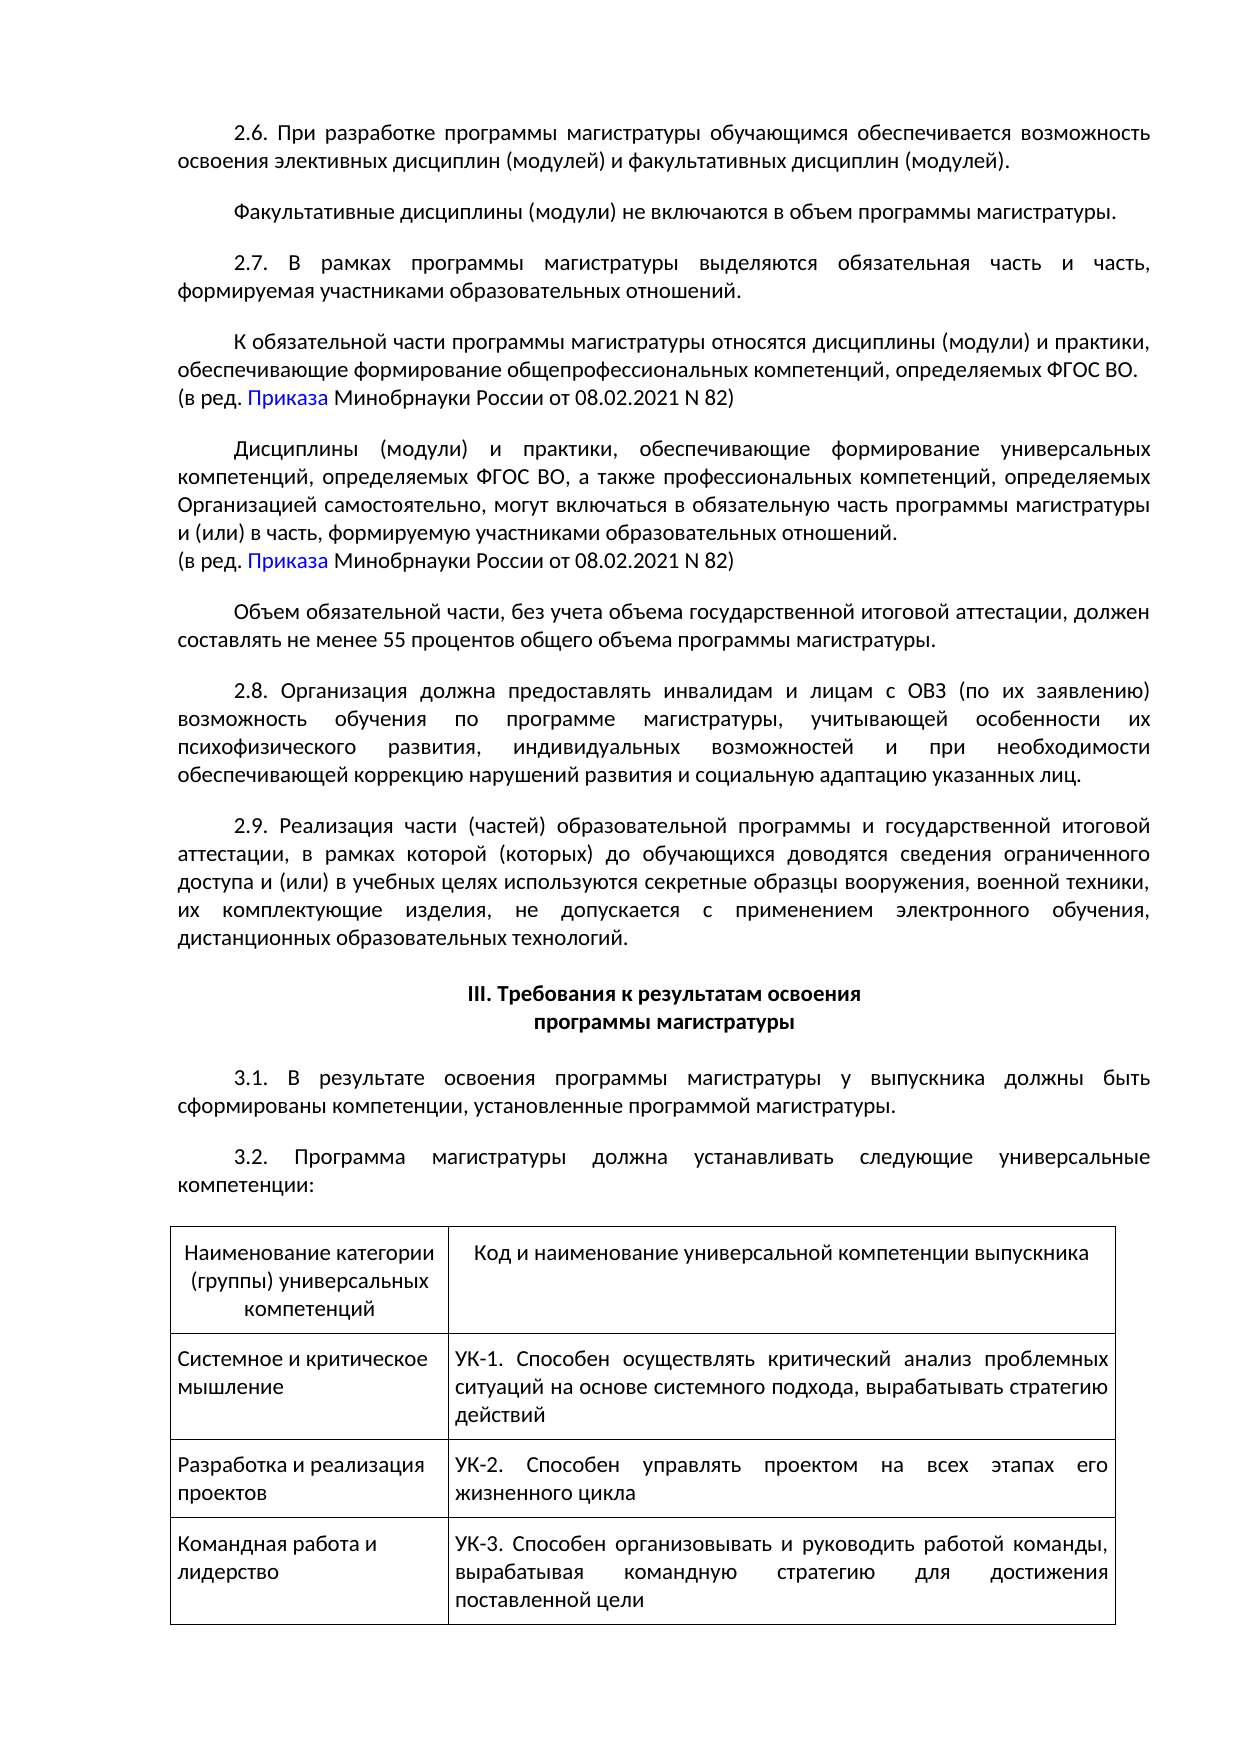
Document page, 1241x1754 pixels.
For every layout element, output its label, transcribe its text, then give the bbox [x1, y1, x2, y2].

title III. Требования к результатам освоения [177, 979, 1152, 1007]
text Факультативные дисциплины (модули) не включаются в объем программы магистратуры. [177, 197, 1152, 225]
table_cell Разработка и реализация проектов [171, 1440, 448, 1517]
text 2.7. В рамках программы магистратуры выделяются обязательная часть и часть, формируемая участниками образовательных отношений. [177, 248, 1152, 304]
text 2.9. Реализация части (частей) образовательной программы и государственной итоговой аттестации, в рамках которой (которых) до обучающихся доводятся сведения ограниченного доступа и (или) в учебных целях используются секретные образцы вооружения, военной техники, их комплектующие изделия, не допускается с применением электронного обучения, дистанционных образовательных технологий. [177, 811, 1152, 951]
text (в ред. Приказа Минобрнауки России от 08.02.2021 N 82) [177, 546, 1152, 574]
table_header Код и наименование универсальной компетенции выпускника [449, 1227, 1115, 1332]
text К обязательной части программы магистратуры относятся дисциплины (модули) и практики, обеспечивающие формирование общепрофессиональных компетенций, определяемых ФГОС ВО. [177, 327, 1152, 383]
table_cell УК-3. Способен организовывать и руководить работой команды, вырабатывая командную стратегию для достижения поставленной цели [449, 1518, 1115, 1623]
table_cell УК-2. Способен управлять проектом на всех этапах его жизненного цикла [449, 1440, 1115, 1517]
table_cell УК-1. Способен осуществлять критический анализ проблемных ситуаций на основе системного подхода, вырабатывать стратегию действий [449, 1334, 1115, 1439]
text 2.6. При разработке программы магистратуры обучающимся обеспечивается возможность освоения элективных дисциплин (модулей) и факультативных дисциплин (модулей). [177, 118, 1152, 174]
title программы магистратуры [177, 1007, 1152, 1035]
text 3.1. В результате освоения программы магистратуры у выпускника должны быть сформированы компетенции, установленные программой магистратуры. [177, 1063, 1152, 1119]
table_cell Системное и критическое мышление [171, 1334, 448, 1439]
table_cell Командная работа и лидерство [171, 1518, 448, 1623]
table_header Наименование категории (группы) универсальных компетенций [171, 1227, 448, 1332]
text Дисциплины (модули) и практики, обеспечивающие формирование универсальных компетенций, определяемых ФГОС ВО, а также профессиональных компетенций, определяемых Организацией самостоятельно, могут включаться в обязательную часть программы магистратуры и (или) в часть, формируемую участниками образовательных отношений. [177, 434, 1152, 546]
text (в ред. Приказа Минобрнауки России от 08.02.2021 N 82) [177, 383, 1152, 411]
text 3.2. Программа магистратуры должна устанавливать следующие универсальные компетенции: [177, 1142, 1152, 1198]
text Объем обязательной части, без учета объема государственной итоговой аттестации, должен составлять не менее 55 процентов общего объема программы магистратуры. [177, 597, 1152, 653]
text 2.8. Организация должна предоставлять инвалидам и лицам с ОВЗ (по их заявлению) возможность обучения по программе магистратуры, учитывающей особенности их психофизического развития, индивидуальных возможностей и при необходимости обеспечивающей коррекцию нарушений развития и социальную адаптацию указанных лиц. [177, 676, 1152, 788]
